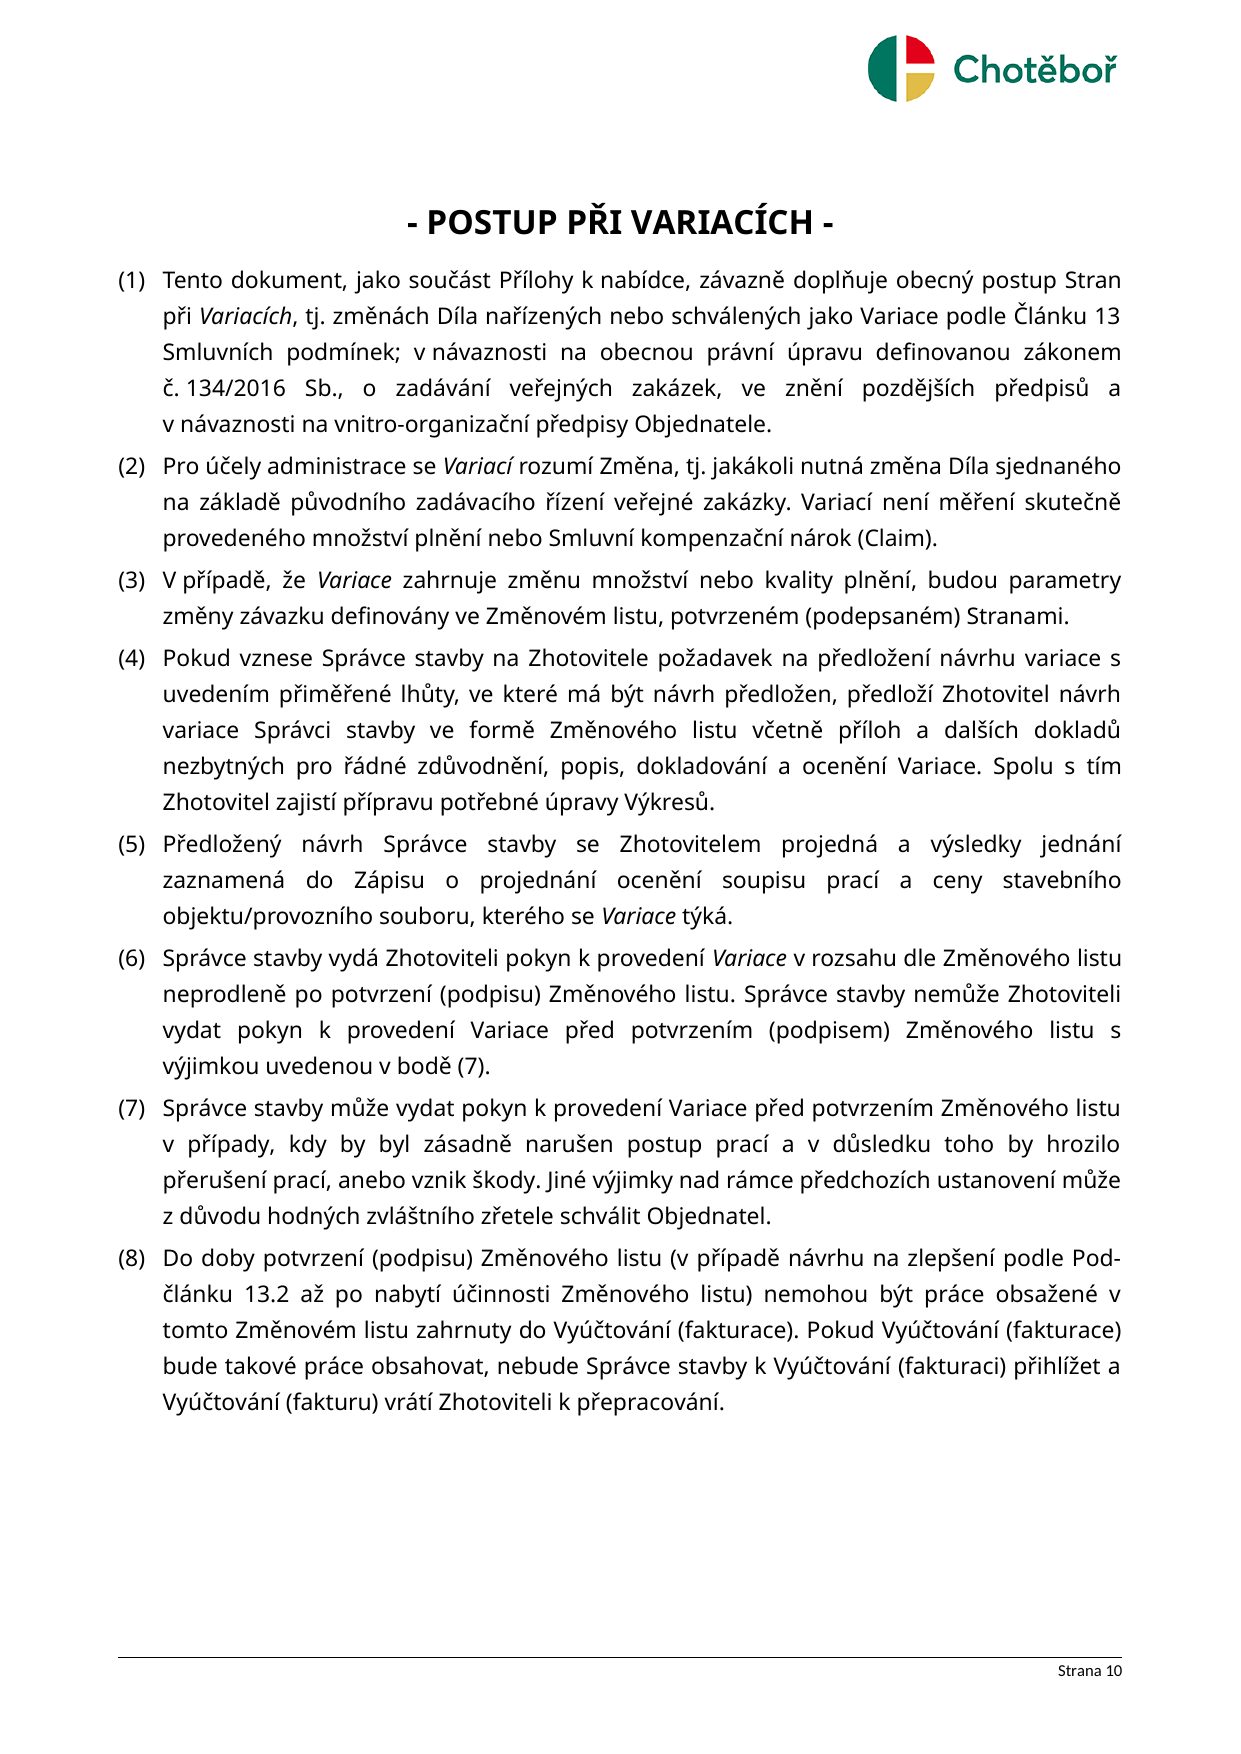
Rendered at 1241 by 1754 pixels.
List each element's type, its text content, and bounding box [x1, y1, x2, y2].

list Předložený návrh Správce stavby se Zhotovitelem projedná a výsledky jednání zaznamená do Zápisu o projednání ocenění soupisu prací a ceny stavebního objektu/provozního souboru, kterého se Variace týká. [118, 828, 1122, 931]
list V případě, že Variace zahrnuje změnu množství nebo kvality plnění, budou parametry změny závazku definovány ve Změnovém listu, potvrzeném (podepsaném) Stranami. [118, 564, 1122, 631]
list Do doby potvrzení (podpisu) Změnového listu (v případě návrhu na zlepšení podle Pod-článku 13.2 až po nabytí účinnosti Změnového listu) nemohou být práce obsažené v tomto Změnovém listu zahrnuty do Vyúčtování (fakturace). Pokud Vyúčtování (fakturace) bude takové práce obsahovat, nebude Správce stavby k Vyúčtování (fakturaci) přihlížet a Vyúčtování (fakturu) vrátí Zhotoviteli k přepracování. [118, 1242, 1122, 1417]
list Správce stavby může vydat pokyn k provedení Variace před potvrzením Změnového listu v případy, kdy by byl zásadně narušen postup prací a v důsledku toho by hrozilo přerušení prací, anebo vznik škody. Jiné výjimky nad rámce předchozích ustanovení může z důvodu hodných zvláštního zřetele schválit Objednatel. [118, 1092, 1122, 1231]
list Tento dokument, jako součást Přílohy k nabídce, závazně doplňuje obecný postup Stran při Variacích, tj. změnách Díla nařízených nebo schválených jako Variace podle Článku 13 Smluvních podmínek; v návaznosti na obecnou právní úpravu definovanou zákonem č. 134/2016 Sb., o zadávání veřejných zakázek, ve znění pozdějších předpisů a v návaznosti na vnitro-organizační předpisy Objednatele. [118, 264, 1122, 439]
list Pro účely administrace se Variací rozumí Změna, tj. jakákoli nutná změna Díla sjednaného na základě původního zadávacího řízení veřejné zakázky. Variací není měření skutečně provedeného množství plnění nebo Smluvní kompenzační nárok (Claim). [118, 450, 1122, 553]
list Správce stavby vydá Zhotoviteli pokyn k provedení Variace v rozsahu dle Změnového listu neprodleně po potvrzení (podpisu) Změnového listu. Správce stavby nemůže Zhotoviteli vydat pokyn k provedení Variace před potvrzením (podpisem) Změnového listu s výjimkou uvedenou v bodě (7). [118, 942, 1122, 1081]
text - POSTUP PŘI Variacích - [118, 198, 1122, 244]
picture [861, 29, 1123, 104]
list Pokud vznese Správce stavby na Zhotovitele požadavek na předložení návrhu variace s uvedením přiměřené lhůty, ve které má být návrh předložen, předloží Zhotovitel návrh variace Správci stavby ve formě Změnového listu včetně příloh a dalších dokladů nezbytných pro řádné zdůvodnění, popis, dokladování a ocenění Variace. Spolu s tím Zhotovitel zajistí přípravu potřebné úpravy Výkresů. [118, 642, 1122, 817]
